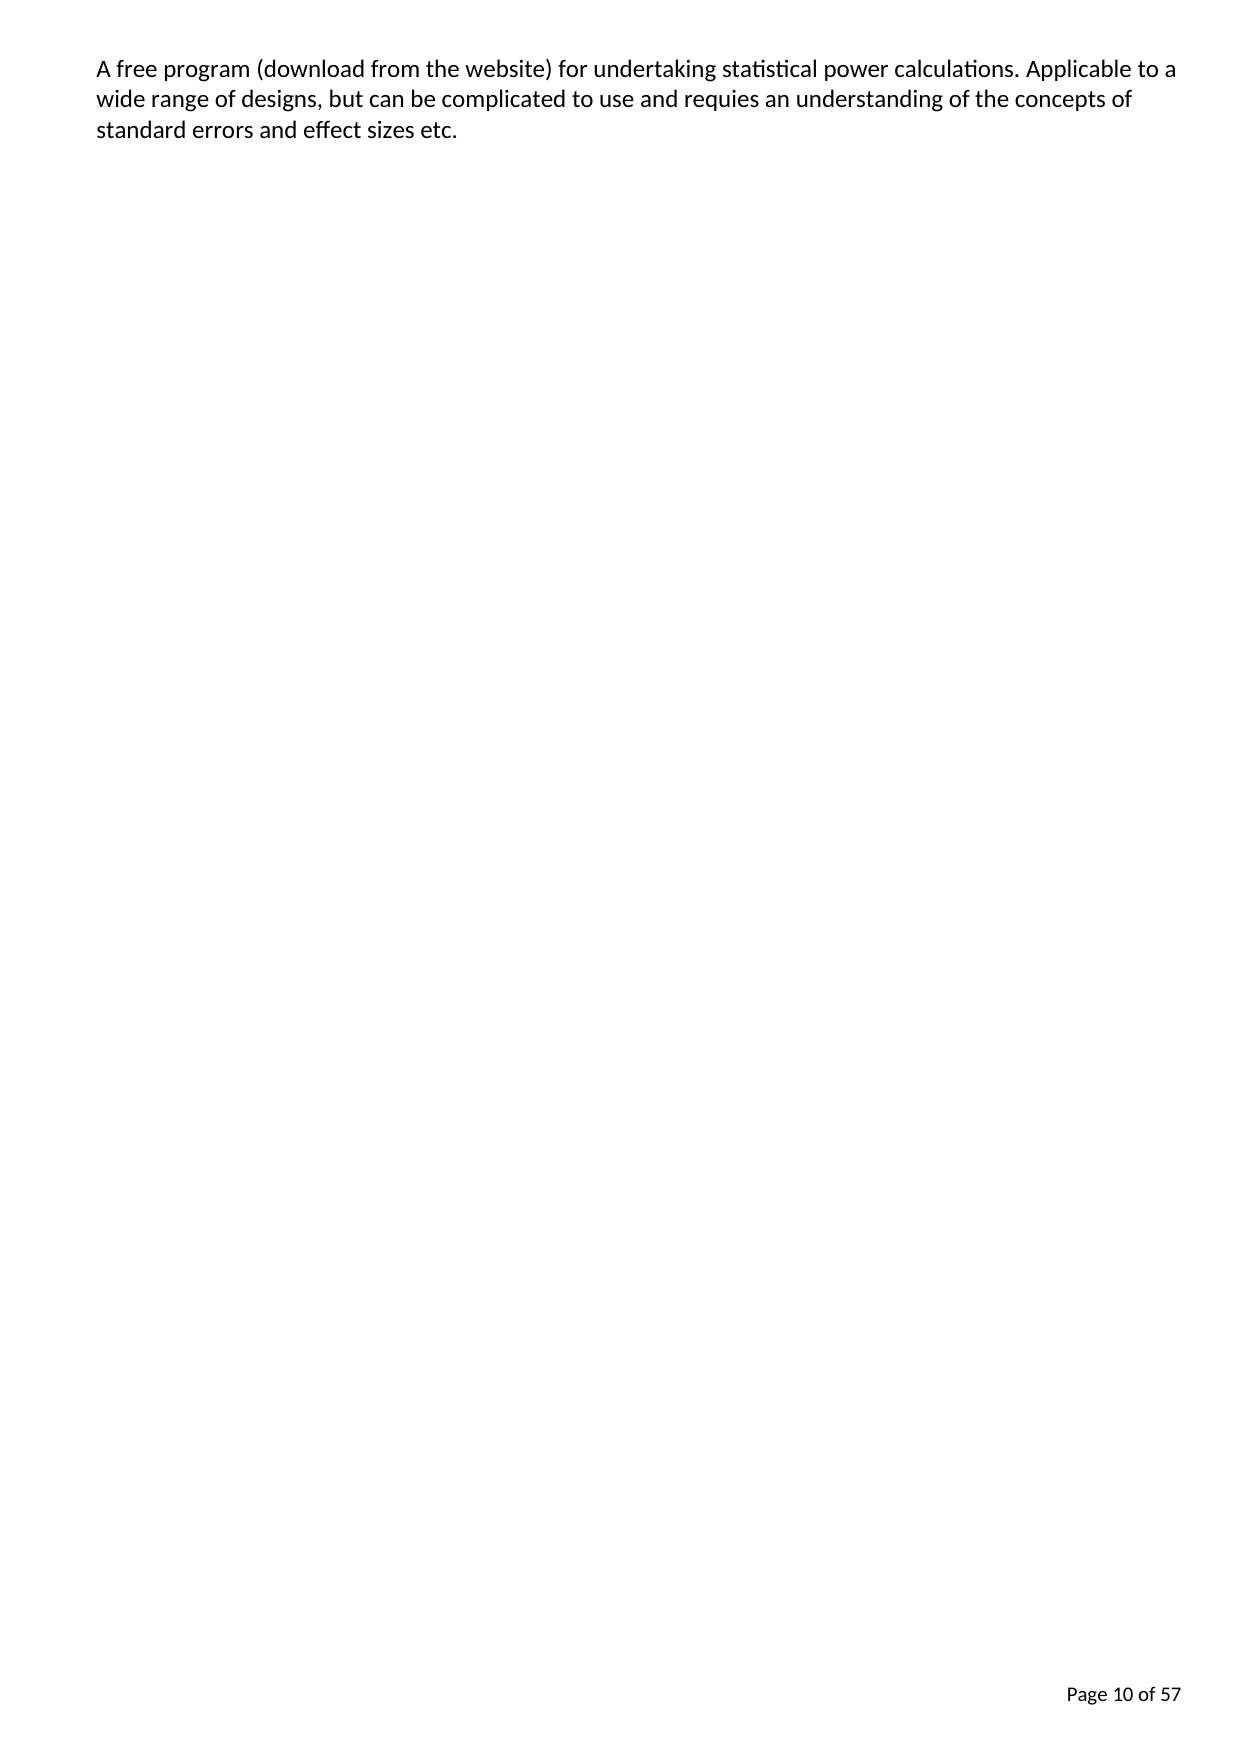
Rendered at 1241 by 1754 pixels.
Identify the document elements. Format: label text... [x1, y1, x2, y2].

text A free program (download from the website) for undertaking statistical power calculations. Applicable to a wide range of designs, but can be complicated to use and requies an understanding of the concepts of standard errors and effect sizes etc. [96, 53, 1181, 145]
